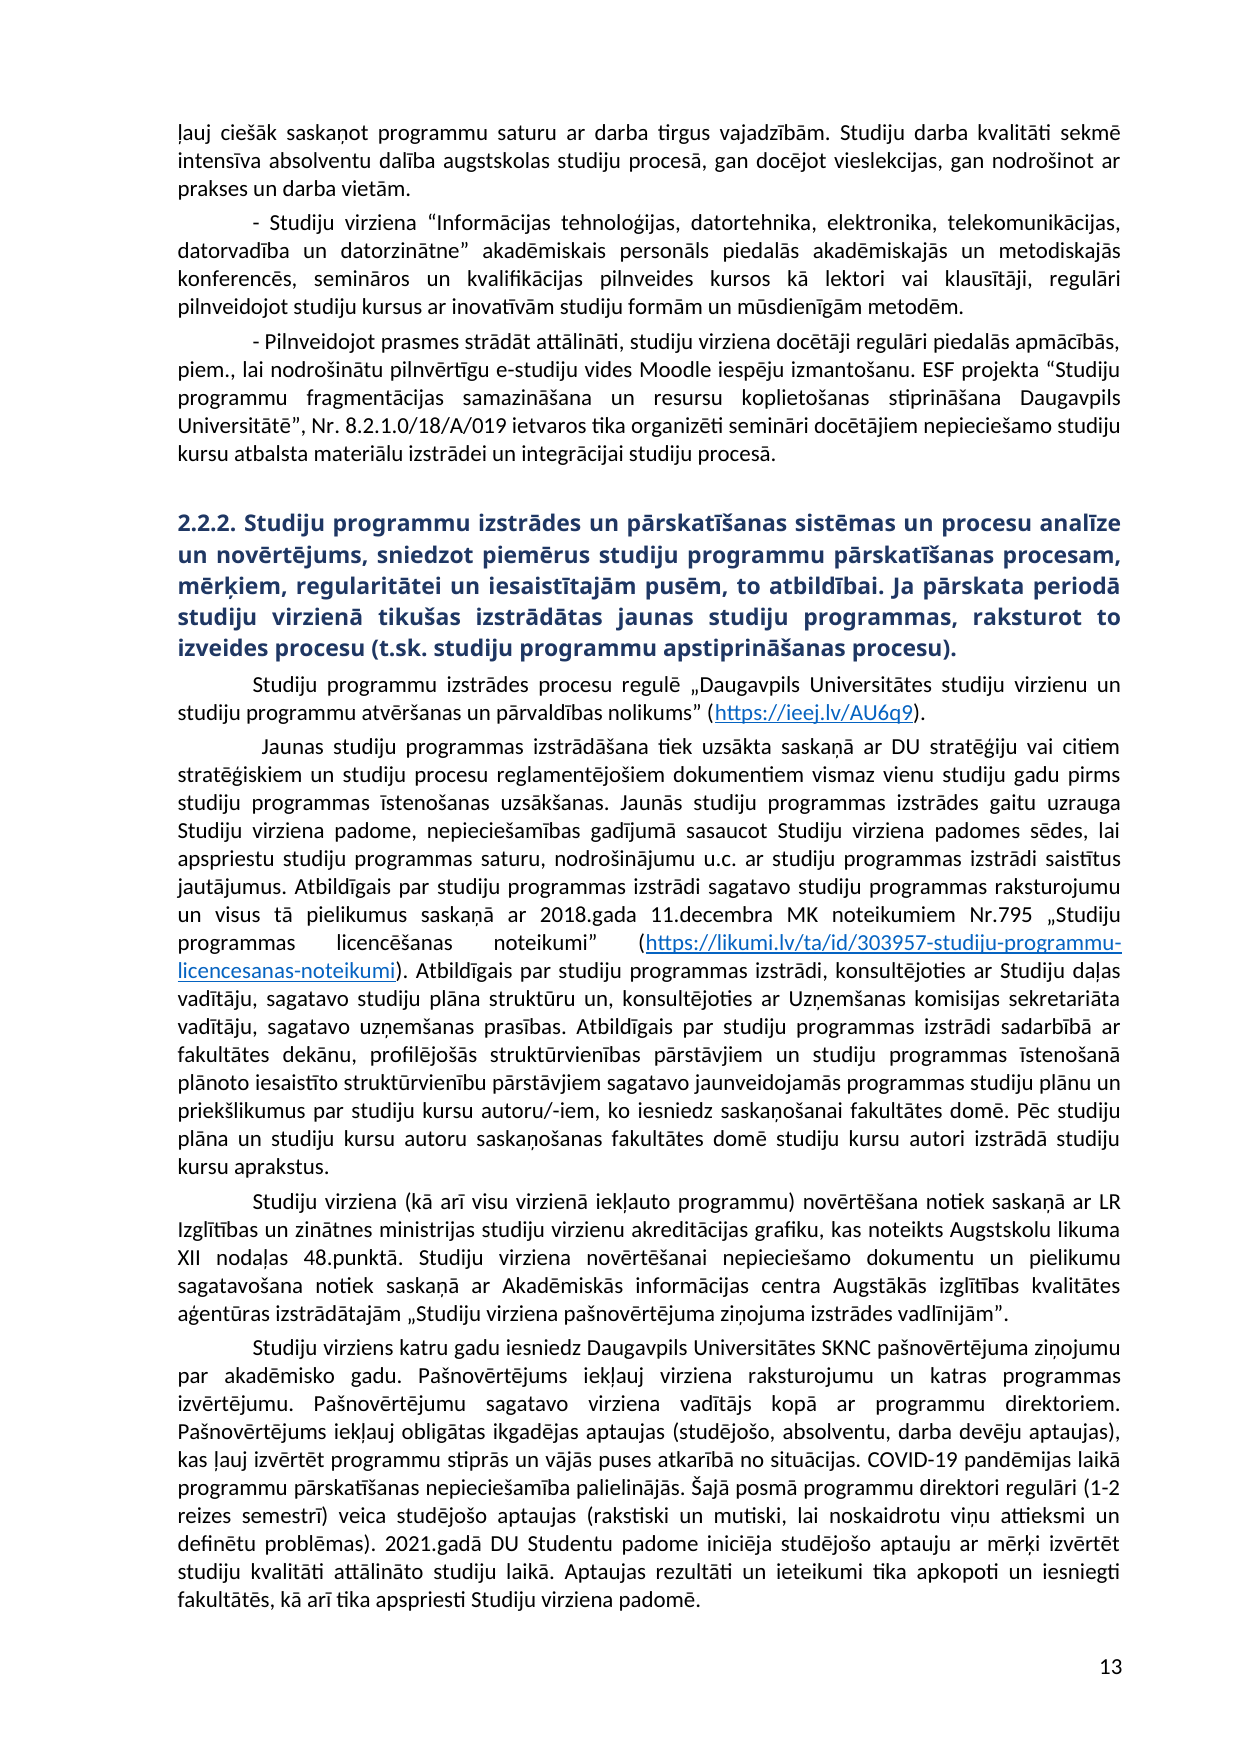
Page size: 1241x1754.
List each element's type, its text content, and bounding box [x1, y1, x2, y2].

text Studiju programmu izstrādes procesu regulē „Daugavpils Universitātes studiju virzienu un studiju programmu atvēršanas un pārvaldības nolikums” (https://ieej.lv/AU6q9). [177, 670, 1122, 726]
text Jaunas studiju programmas izstrādāšana tiek uzsākta saskaņā ar DU stratēģiju vai citiem stratēģiskiem un studiju procesu reglamentējošiem dokumentiem vismaz vienu studiju gadu pirms studiju programmas īstenošanas uzsākšanas. Jaunās studiju programmas izstrādes gaitu uzrauga Studiju virziena padome, nepieciešamības gadījumā sasaucot Studiju virziena padomes sēdes, lai apspriestu studiju programmas saturu, nodrošinājumu u.c. ar studiju programmas izstrādi saistītus jautājumus. Atbildīgais par studiju programmas izstrādi sagatavo studiju programmas raksturojumu un visus tā pielikumus saskaņā ar 2018.gada 11.decembra MK noteikumiem Nr.795 „Studiju programmas licencēšanas noteikumi” (https://likumi.lv/ta/id/303957-studiju-programmu-licencesanas-noteikumi). Atbildīgais par studiju programmas izstrādi, konsultējoties ar Studiju daļas vadītāju, sagatavo studiju plāna struktūru un, konsultējoties ar Uzņemšanas komisijas sekretariāta vadītāju, sagatavo uzņemšanas prasības. Atbildīgais par studiju programmas izstrādi sadarbībā ar fakultātes dekānu, profilējošās struktūrvienības pārstāvjiem un studiju programmas īstenošanā plānoto iesaistīto struktūrvienību pārstāvjiem sagatavo jaunveidojamās programmas studiju plānu un priekšlikumus par studiju kursu autoru/-iem, ko iesniedz saskaņošanai fakultātes domē. Pēc studiju plāna un studiju kursu autoru saskaņošanas fakultātes domē studiju kursu autori izstrādā studiju kursu aprakstus. [177, 732, 1122, 1181]
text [177, 118, 1122, 202]
subtitle 2.2.2. Studiju programmu izstrādes un pārskatīšanas sistēmas un procesu analīze un novērtējums, sniedzot piemērus studiju programmu pārskatīšanas procesam, mērķiem, regularitātei un iesaistītajām pusēm, to atbildībai. Ja pārskata periodā studiju virzienā tikušas izstrādātas jaunas studiju programmas, raksturot to izveides procesu (t.sk. studiju programmu apstiprināšanas procesu). [177, 507, 1122, 664]
text Studiju virziens katru gadu iesniedz Daugavpils Universitātes SKNC pašnovērtējuma ziņojumu par akadēmisko gadu. Pašnovērtējums iekļauj virziena raksturojumu un katras programmas izvērtējumu. Pašnovērtējumu sagatavo virziena vadītājs kopā ar programmu direktoriem. Pašnovērtējums iekļauj obligātas ikgadējas aptaujas (studējošo, absolventu, darba devēju aptaujas), kas ļauj izvērtēt programmu stiprās un vājās puses atkarībā no situācijas. COVID-19 pandēmijas laikā programmu pārskatīšanas nepieciešamība palielinājās. Šajā posmā programmu direktori regulāri (1-2 reizes semestrī) veica studējošo aptaujas (rakstiski un mutiski, lai noskaidrotu viņu attieksmi un definētu problēmas). 2021.gadā DU Studentu padome iniciēja studējošo aptauju ar mērķi izvērtēt studiju kvalitāti attālināto studiju laikā. Aptaujas rezultāti un ieteikumi tika apkopoti un iesniegti fakultātēs, kā arī tika apspriesti Studiju virziena padomē. [177, 1333, 1122, 1613]
text Studiju virziena (kā arī visu virzienā iekļauto programmu) novērtēšana notiek saskaņā ar LR Izglītības un zinātnes ministrijas studiju virzienu akreditācijas grafiku, kas noteikts Augstskolu likuma XII nodaļas 48.punktā. Studiju virziena novērtēšanai nepieciešamo dokumentu un pielikumu sagatavošana notiek saskaņā ar Akadēmiskās informācijas centra Augstākās izglītības kvalitātes aģentūras izstrādātajām „Studiju virziena pašnovērtējuma ziņojuma izstrādes vadlīnijām”. [177, 1187, 1122, 1327]
text - Pilnveidojot prasmes strādāt attālināti, studiju virziena docētāji regulāri piedalās apmācībās, piem., lai nodrošinātu pilnvērtīgu e-studiju vides Moodle iespēju izmantošanu. ESF projekta “Studiju programmu fragmentācijas samazināšana un resursu koplietošanas stiprināšana Daugavpils Universitātē”, Nr. 8.2.1.0/18/A/019 ietvaros tika organizēti semināri docētājiem nepieciešamo studiju kursu atbalsta materiālu izstrādei un integrācijai studiju procesā. [177, 327, 1122, 467]
text - Studiju virziena “Informācijas tehnoloģijas, datortehnika, elektronika, telekomunikācijas, datorvadība un datorzinātne” akadēmiskais personāls piedalās akadēmiskajās un metodiskajās konferencēs, semināros un kvalifikācijas pilnveides kursos kā lektori vai klausītāji, regulāri pilnveidojot studiju kursus ar inovatīvām studiju formām un mūsdienīgām metodēm. [177, 208, 1122, 321]
